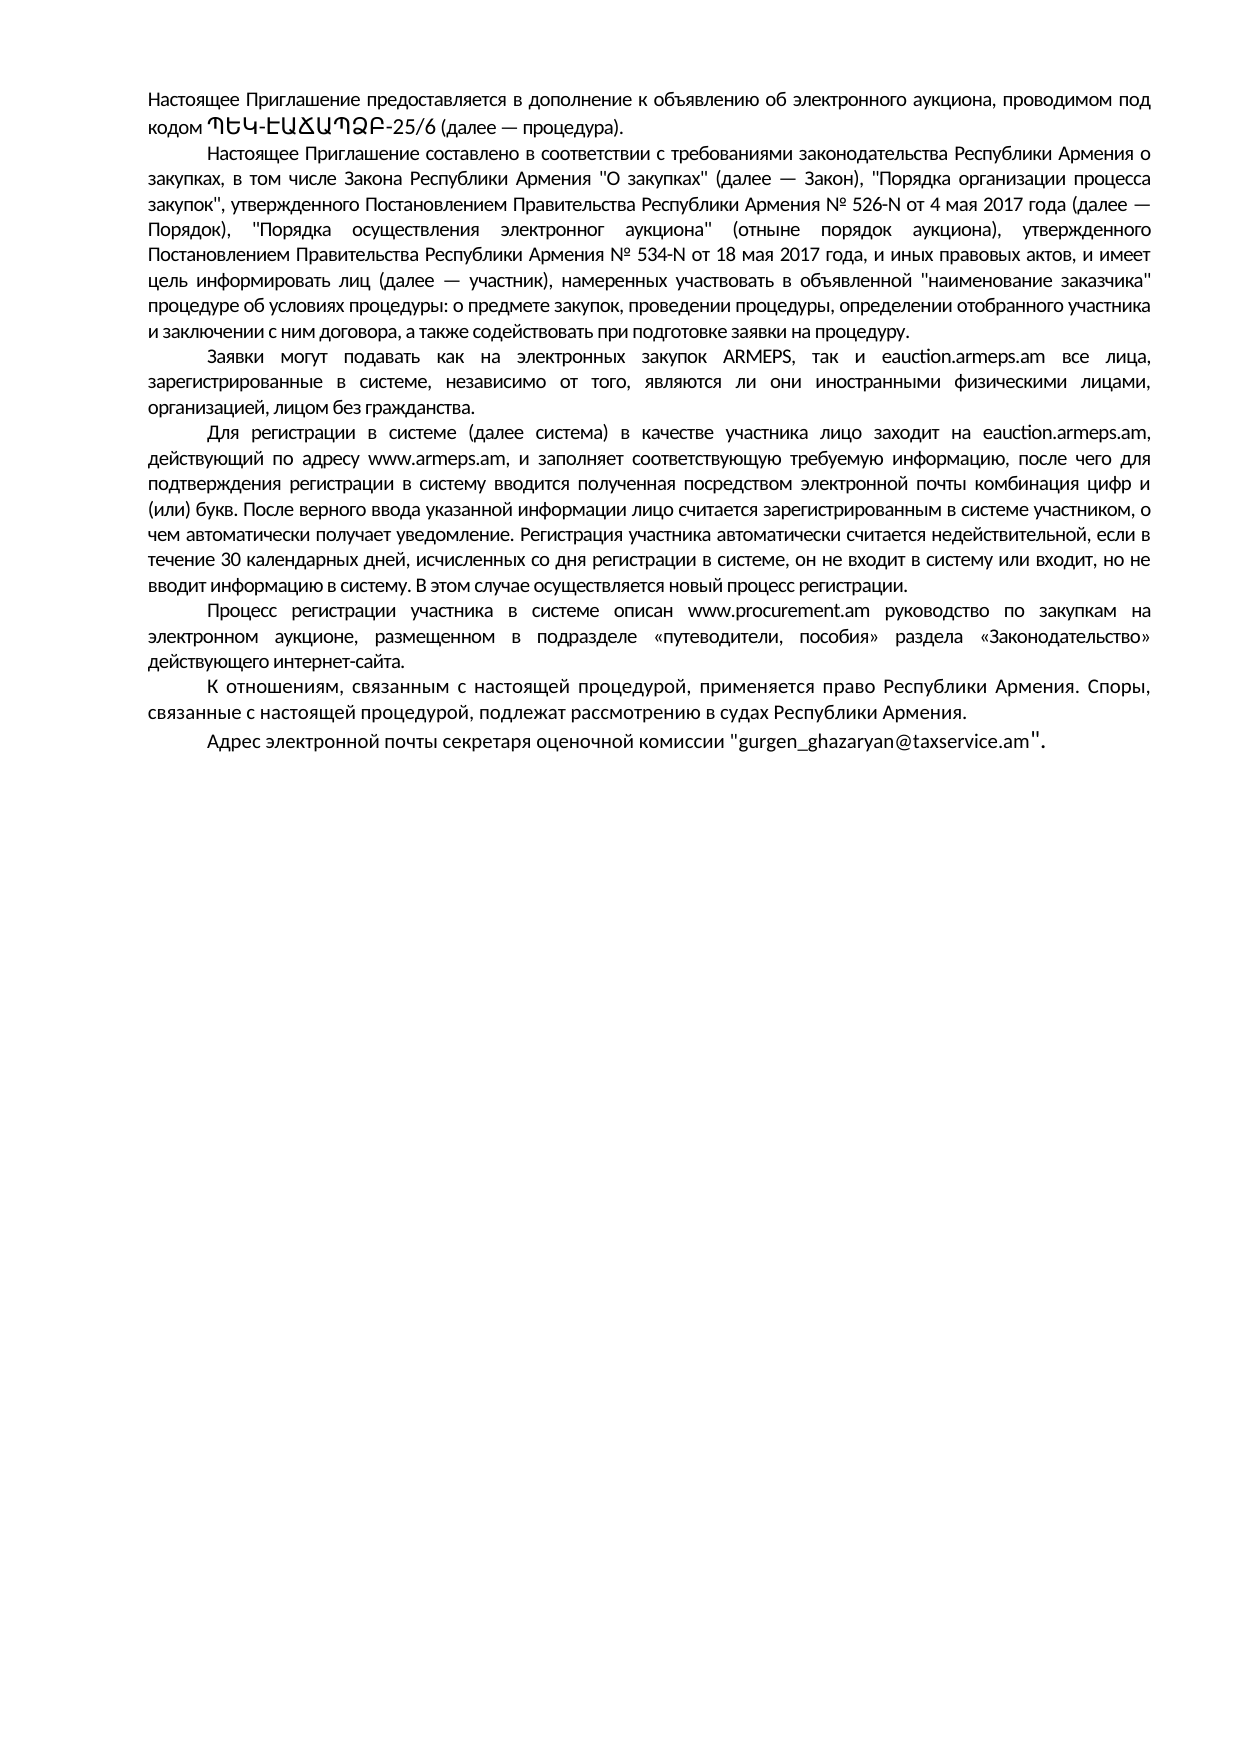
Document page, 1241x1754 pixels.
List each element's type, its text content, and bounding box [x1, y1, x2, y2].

text К отношениям, связанным с настоящей процедурой, применяется право Республики Армения. Споры, связанные с настоящей процедурой, подлежат рассмотрению в судах Республики Армения. [148, 674, 1152, 724]
text Заявки могут подавать как на электронных закупок ARMEPS, так и eauction.armeps.am все лица, зарегистрированные в системе, независимо от того, являются ли они иностранными физическими лицами, организацией, лицом без гражданства. [148, 343, 1152, 419]
text Адрес электронной почты секретаря оценочной комиссии "gurgen_ghazaryan@taxservice.am". [148, 724, 1152, 755]
text Настоящее Приглашение составлено в соответствии с требованиями законодательства Республики Армения о закупках, в том числе Закона Республики Армения "О закупках" (далее — Закон), "Порядка организации процесса закупок", утвержденного Постановлением Правительства Республики Армения № 526-N от 4 мая 2017 года (далее — Порядок), "Порядка осуществления электронног аукциона" (отныне порядок аукциона), утвержденного Постановлением Правительства Республики Армения № 534-N от 18 мая 2017 года, и иных правовых актов, и имеет цель информировать лиц (далее — участник), намеренных участвовать в объявленной "наименование заказчика" процедуре об условиях процедуры: о предмете закупок, проведении процедуры, определении отобранного участника и заключении с ним договора, а также содействовать при подготовке заявки на процедуру. [148, 140, 1152, 343]
text Настоящее Приглашение предоставляется в дополнение к объявлению об электронного аукциона, проводимом под кодом ՊԵԿ-ԷԱՃԱՊՁԲ-25/6 (далее — процедура). [148, 86, 1152, 140]
text Для регистрации в системе (далее система) в качестве участника лицо заходит на eauction.armeps.am, действующий по адресу www.armeps.am, и заполняет соответствующую требуемую информацию, после чего для подтверждения регистрации в систему вводится полученная посредством электронной почты комбинация цифр и (или) букв. После верного ввода указанной информации лицо считается зарегистрированным в системе участником, о чем автоматически получает уведомление. Регистрация участника автоматически считается недействительной, если в течение 30 календарных дней, исчисленных со дня регистрации в системе, он не входит в систему или входит, но не вводит информацию в систему. В этом случае осуществляется новый процесс регистрации. [148, 419, 1152, 597]
text Процесс регистрации участника в системе описан www.procurement.am руководство по закупкам на электронном аукционе, размещенном в подразделе «путеводители, пособия» раздела «Законодательство» действующего интернет-сайта. [148, 597, 1152, 674]
